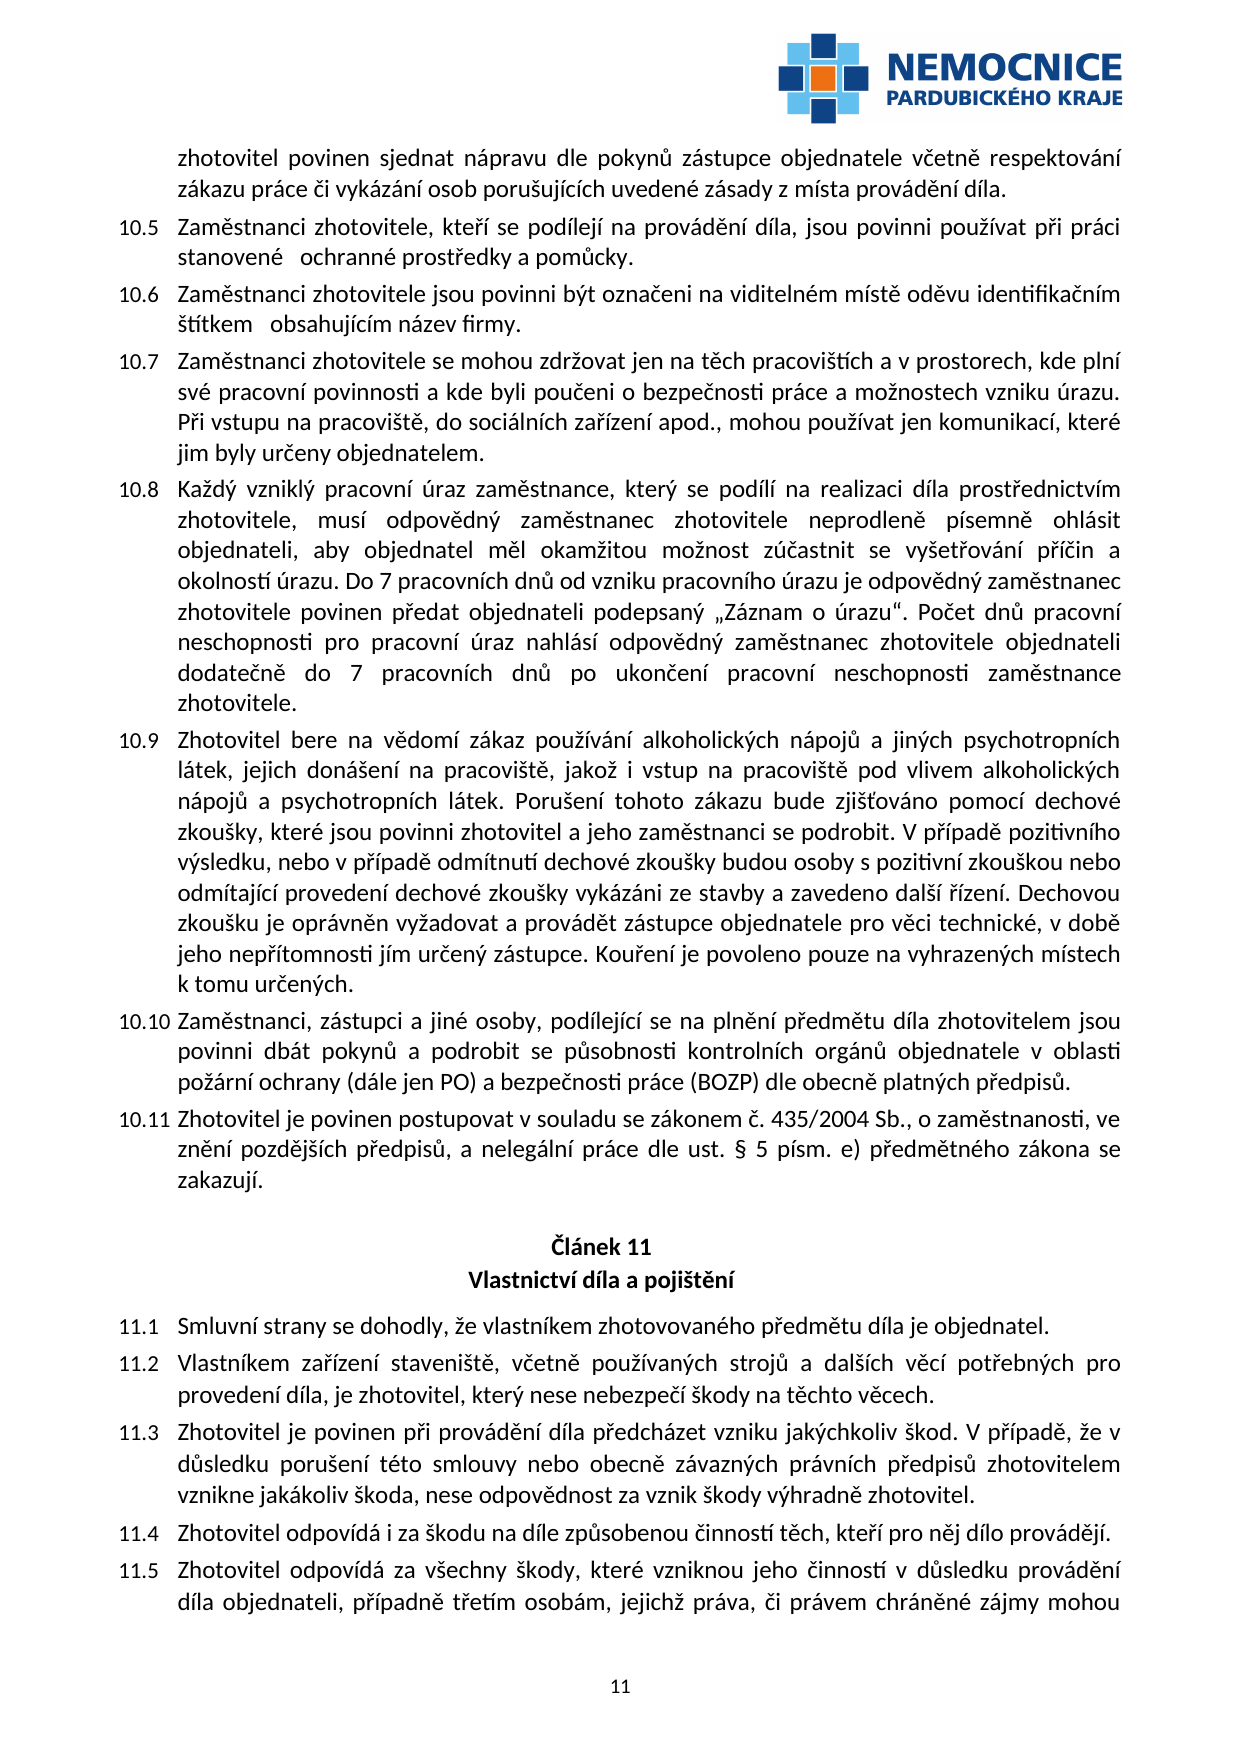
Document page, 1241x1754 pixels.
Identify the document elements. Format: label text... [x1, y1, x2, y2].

list Zhotovitel je povinen postupovat v souladu se zákonem č. 435/2004 Sb., o zaměstnanosti, ve znění pozdějších předpisů, a nelegální práce dle ust. § 5 písm. e) předmětného zákona se zakazují. [118, 1103, 1122, 1194]
list Každý vzniklý pracovní úraz zaměstnance, který se podílí na realizaci díla prostřednictvím zhotovitele, musí odpovědný zaměstnanec zhotovitele neprodleně písemně ohlásit objednateli, aby objednatel měl okamžitou možnost zúčastnit se vyšetřování příčin a okolností úrazu. Do 7 pracovních dnů od vzniku pracovního úrazu je odpovědný zaměstnanec zhotovitele povinen předat objednateli podepsaný „Záznam o úrazu“. Počet dnů pracovní neschopnosti pro pracovní úraz nahlásí odpovědný zaměstnanec zhotovitele objednateli dodatečně do 7 pracovních dnů po ukončení pracovní neschopnosti zaměstnance zhotovitele. [118, 474, 1122, 718]
list Zaměstnanci, zástupci a jiné osoby, podílející se na plnění předmětu díla zhotovitelem jsou povinni dbát pokynů a podrobit se působnosti kontrolních orgánů objednatele v oblasti požární ochrany (dále jen PO) a bezpečnosti práce (BOZP) dle obecně platných předpisů. [118, 1005, 1122, 1097]
list Zhotovitel odpovídá i za škodu na díle způsobenou činností těch, kteří pro něj dílo provádějí. [118, 1517, 1122, 1547]
picture [777, 32, 1123, 125]
list Smluvní strany se dohodly, že vlastníkem zhotovovaného předmětu díla je objednatel. [118, 1310, 1122, 1340]
text Vlastnictví díla a pojištění [118, 1264, 1084, 1295]
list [118, 1554, 1122, 1616]
list Zhotovitel bere na vědomí zákaz používání alkoholických nápojů a jiných psychotropních látek, jejich donášení na pracoviště, jakož i vstup na pracoviště pod vlivem alkoholických nápojů a psychotropních látek. Porušení tohoto zákazu bude zjišťováno pomocí dechové zkoušky, které jsou povinni zhotovitel a jeho zaměstnanci se podrobit. V případě pozitivního výsledku, nebo v případě odmítnutí dechové zkoušky budou osoby s pozitivní zkouškou nebo odmítající provedení dechové zkoušky vykázáni ze stavby a zavedeno další řízení. Dechovou zkoušku je oprávněn vyžadovat a provádět zástupce objednatele pro věci technické, v době jeho nepřítomnosti jím určený zástupce. Kouření je povoleno pouze na vyhrazených místech k tomu určených. [118, 724, 1122, 999]
list Zaměstnanci zhotovitele jsou povinni být označeni na viditelném místě oděvu identifikačním štítkem obsahujícím název firmy. [118, 278, 1122, 339]
list Zhotovitel je povinen při provádění díla předcházet vzniku jakýchkoliv škod. V případě, že v důsledku porušení této smlouvy nebo obecně závazných právních předpisů zhotovitelem vznikne jakákoliv škoda, nese odpovědnost za vznik škody výhradně zhotovitel. [118, 1416, 1122, 1509]
text Článek 11 [118, 1231, 1084, 1262]
list Zaměstnanci zhotovitele se mohou zdržovat jen na těch pracovištích a v prostorech, kde plní své pracovní povinnosti a kde byli poučeni o bezpečnosti práce a možnostech vzniku úrazu. Při vstupu na pracoviště, do sociálních zařízení apod., mohou používat jen komunikací, které jim byly určeny objednatelem. [118, 345, 1122, 467]
list Zaměstnanci zhotovitele, kteří se podílejí na provádění díla, jsou povinni používat při práci stanovené ochranné prostředky a pomůcky. [118, 211, 1122, 272]
list Vlastníkem zařízení staveniště, včetně používaných strojů a dalších věcí potřebných pro provedení díla, je zhotovitel, který nese nebezpečí škody na těchto věcech. [118, 1347, 1122, 1409]
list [118, 142, 1122, 204]
